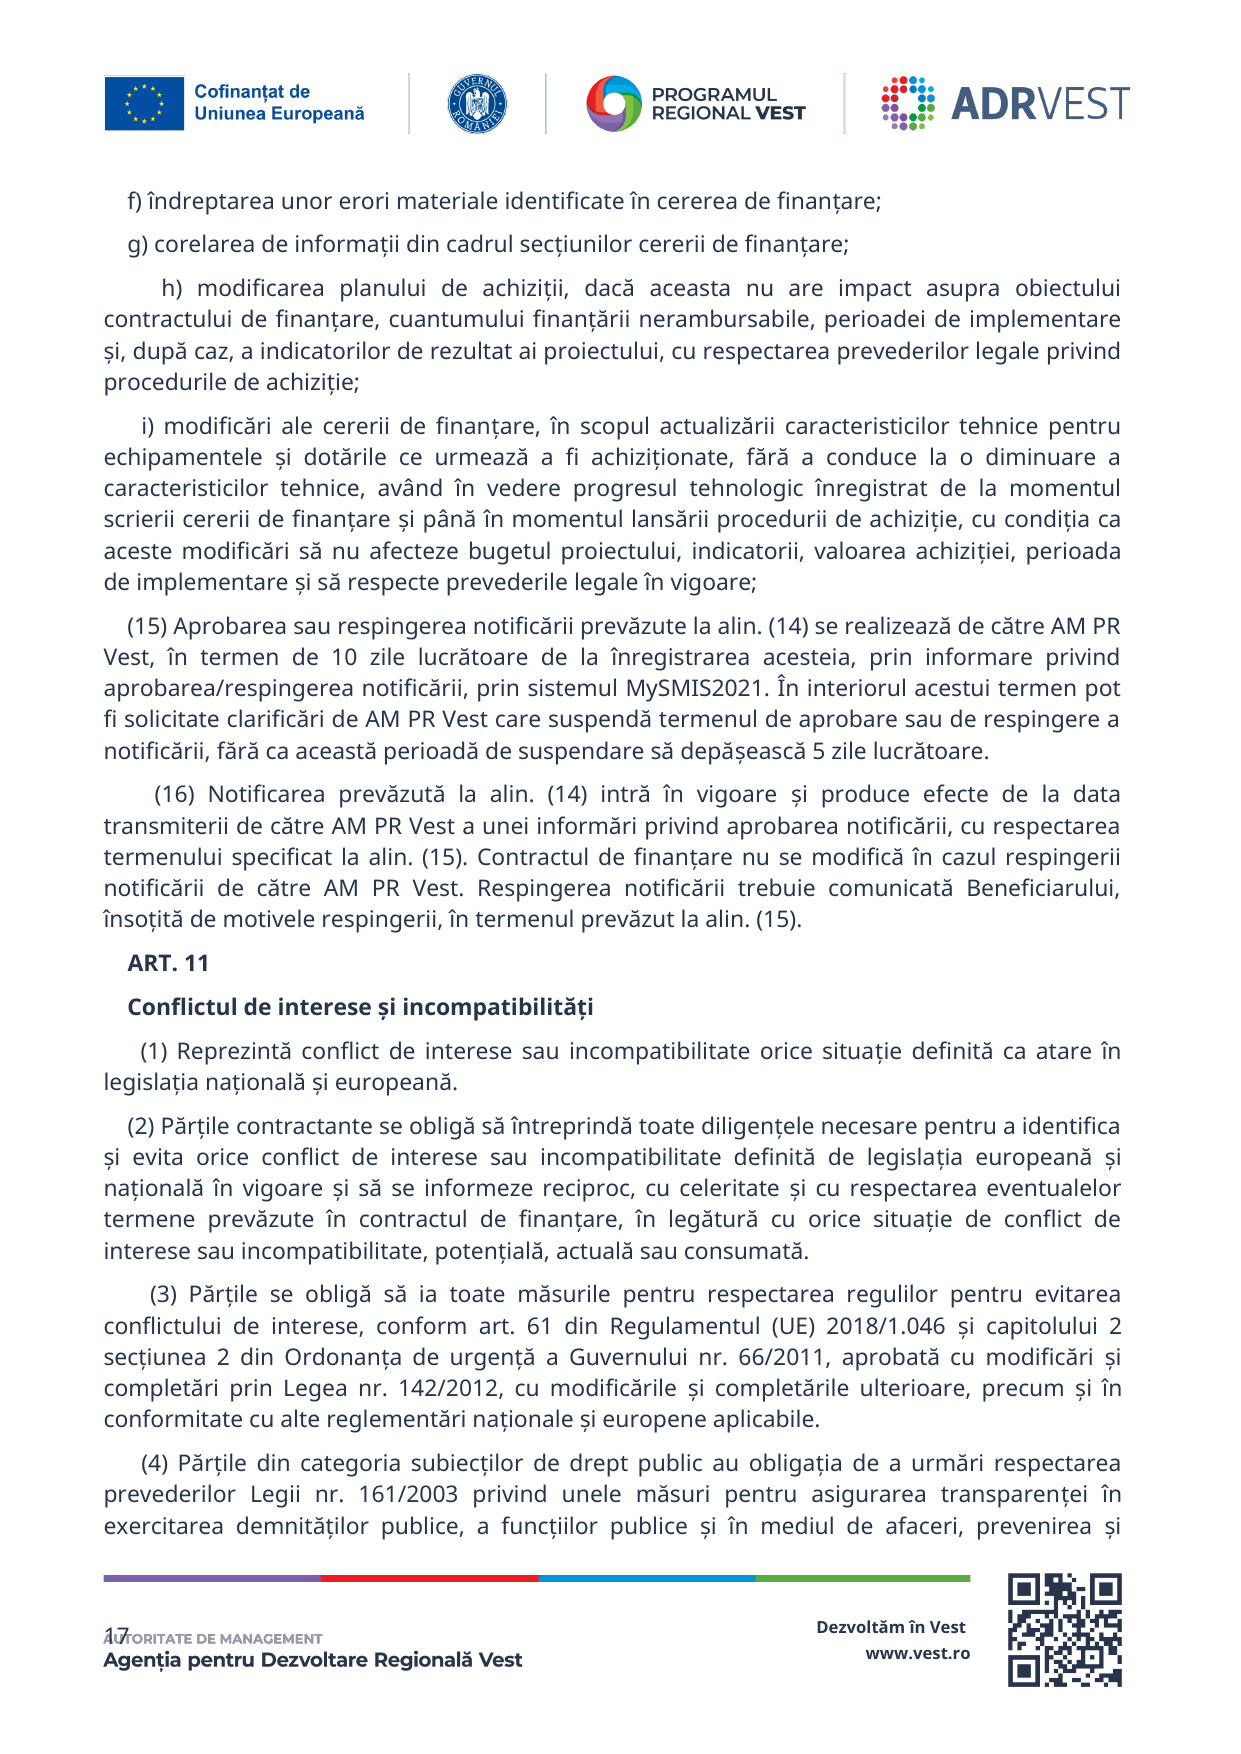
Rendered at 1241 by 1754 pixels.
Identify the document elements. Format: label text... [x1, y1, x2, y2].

text (3) Părţile se obligă să ia toate măsurile pentru respectarea regulilor pentru evitarea conflictului de interese, conform art. 61 din Regulamentul (UE) 2018/1.046 şi capitolului 2 secţiunea 2 din Ordonanţa de urgenţă a Guvernului nr. 66/2011, aprobată cu modificări şi completări prin Legea nr. 142/2012, cu modificările şi completările ulterioare, precum şi în conformitate cu alte reglementări naţionale şi europene aplicabile. [103, 1278, 1122, 1434]
text (1) Reprezintă conflict de interese sau incompatibilitate orice situaţie definită ca atare în legislaţia naţională şi europeană. [103, 1034, 1122, 1097]
text Conflictul de interese şi incompatibilităţi [103, 991, 1122, 1022]
text (15) Aprobarea sau respingerea notificării prevăzute la alin. (14) se realizează de către AM PR Vest, în termen de 10 zile lucrătoare de la înregistrarea acesteia, prin informare privind aprobarea/respingerea notificării, prin sistemul MySMIS2021. În interiorul acestui termen pot fi solicitate clarificări de AM PR Vest care suspendă termenul de aprobare sau de respingere a notificării, fără ca această perioadă de suspendare să depăşească 5 zile lucrătoare. [103, 609, 1122, 766]
text ART. 11 [103, 947, 1122, 978]
text f) îndreptarea unor erori materiale identificate în cererea de finanţare; [103, 184, 1122, 216]
picture [103, 73, 1131, 134]
text (16) Notificarea prevăzută la alin. (14) intră în vigoare şi produce efecte de la data transmiterii de către AM PR Vest a unei informări privind aprobarea notificării, cu respectarea termenului specificat la alin. (15). Contractul de finanţare nu se modifică în cazul respingerii notificării de către AM PR Vest. Respingerea notificării trebuie comunicată Beneficiarului, însoţită de motivele respingerii, în termenul prevăzut la alin. (15). [103, 778, 1122, 934]
text h) modificarea planului de achiziţii, dacă aceasta nu are impact asupra obiectului contractului de finanţare, cuantumului finanţării nerambursabile, perioadei de implementare şi, după caz, a indicatorilor de rezultat ai proiectului, cu respectarea prevederilor legale privind procedurile de achiziţie; [103, 272, 1122, 397]
picture [1000, 1565, 1131, 1696]
text (2) Părţile contractante se obligă să întreprindă toate diligenţele necesare pentru a identifica şi evita orice conflict de interese sau incompatibilitate definită de legislaţia europeană şi naţională în vigoare şi să se informeze reciproc, cu celeritate şi cu respectarea eventualelor termene prevăzute în contractul de finanţare, în legătură cu orice situaţie de conflict de interese sau incompatibilitate, potenţială, actuală sau consumată. [103, 1109, 1122, 1266]
text g) corelarea de informaţii din cadrul secţiunilor cererii de finanţare; [103, 228, 1122, 259]
text i) modificări ale cererii de finanţare, în scopul actualizării caracteristicilor tehnice pentru echipamentele şi dotările ce urmează a fi achiziţionate, fără a conduce la o diminuare a caracteristicilor tehnice, având în vedere progresul tehnologic înregistrat de la momentul scrierii cererii de finanţare şi până în momentul lansării procedurii de achiziţie, cu condiţia ca aceste modificări să nu afecteze bugetul proiectului, indicatorii, valoarea achiziţiei, perioada de implementare şi să respecte prevederile legale în vigoare; [103, 409, 1122, 597]
